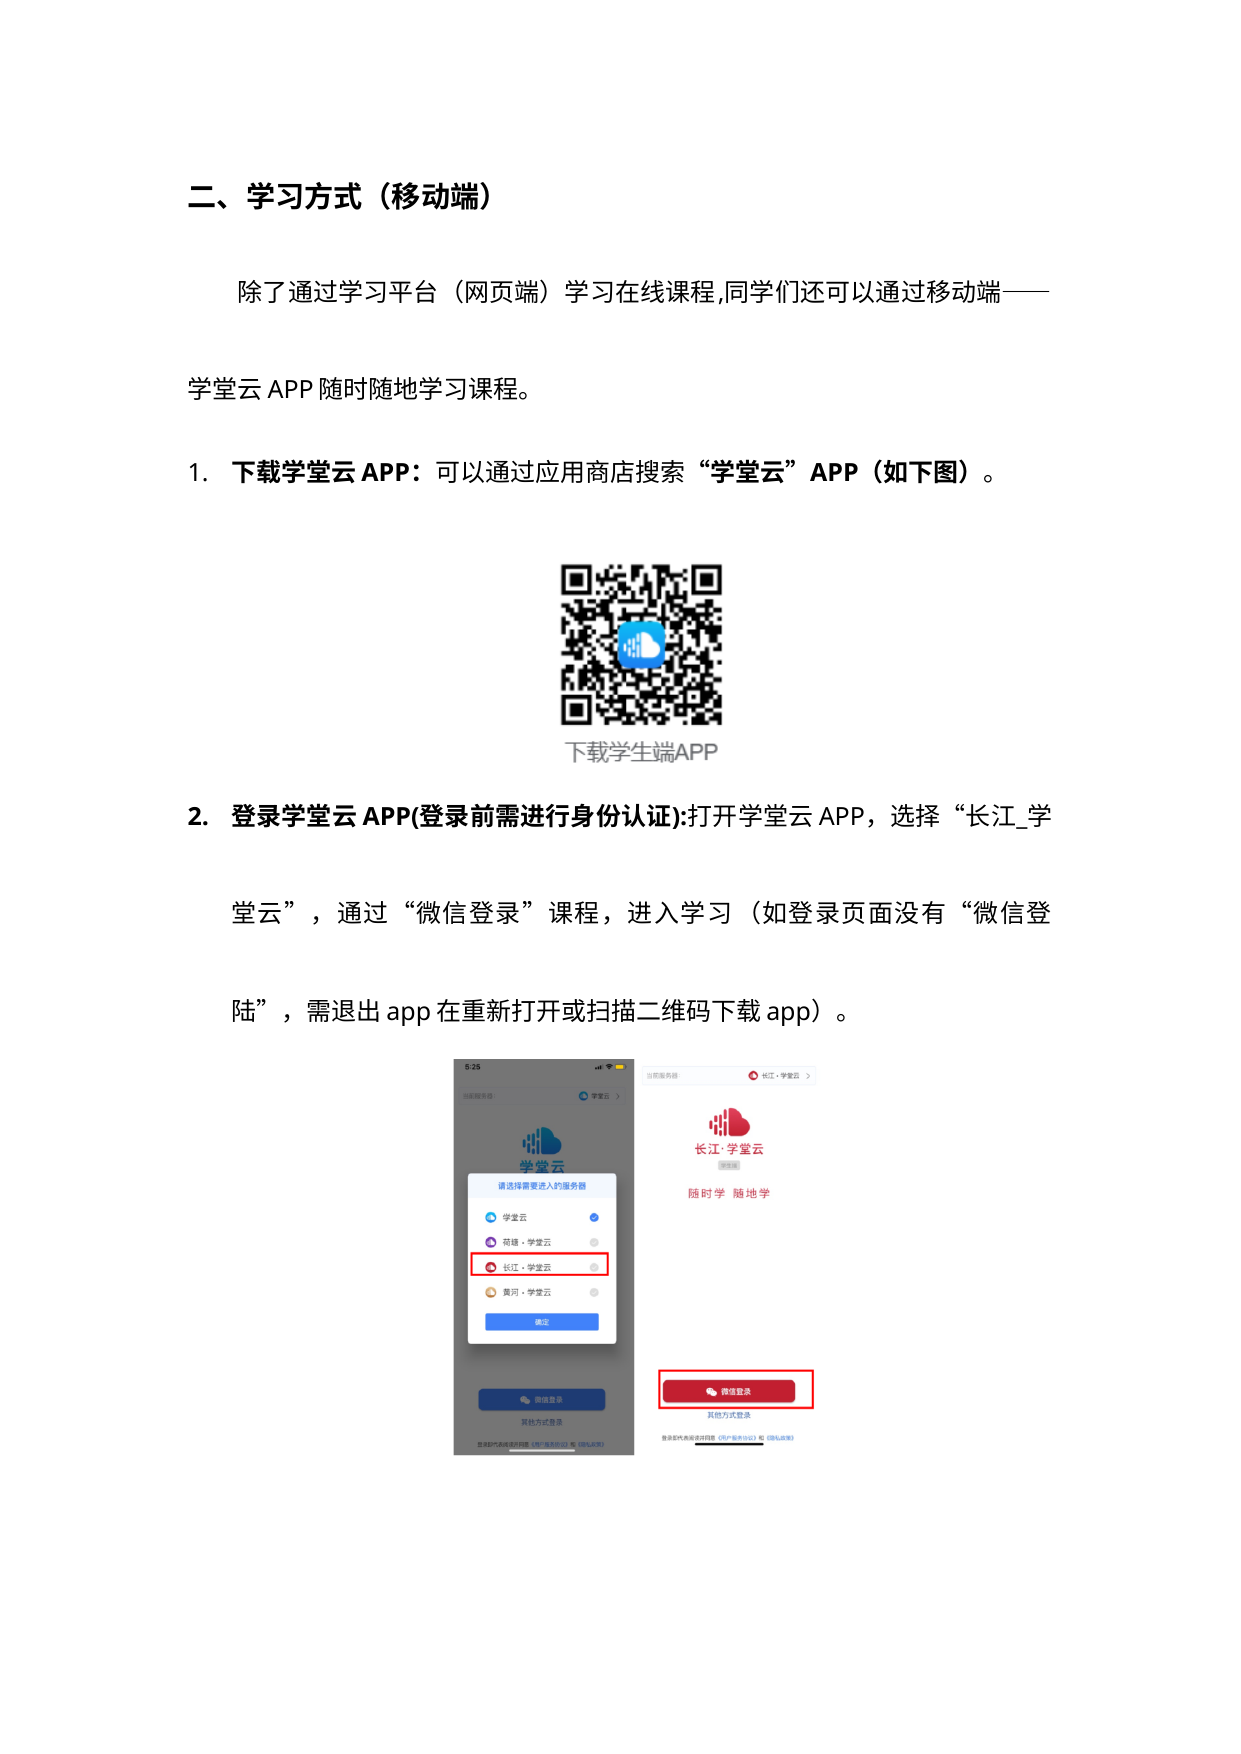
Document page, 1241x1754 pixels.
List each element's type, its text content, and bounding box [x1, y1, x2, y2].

list 下载学堂云APP：可以通过应用商店搜索“学堂云”APP（如下图）。 [187, 438, 1053, 503]
text 除了通过学习平台（网页端）学习在线课程,同学们还可以通过移动端——学堂云APP随时随地学习课程。 [187, 258, 1053, 420]
subtitle 学习方式（移动端） [187, 162, 1053, 227]
picture [546, 554, 738, 779]
list 登录学堂云APP(登录前需进行身份认证):打开学堂云APP，选择“长江_学堂云”，通过“微信登录”课程，进入学习（如登录页面没有“微信登陆”，需退出app在重新打开或扫描二维码下载app）。 [187, 782, 1053, 1042]
picture [453, 1059, 831, 1458]
